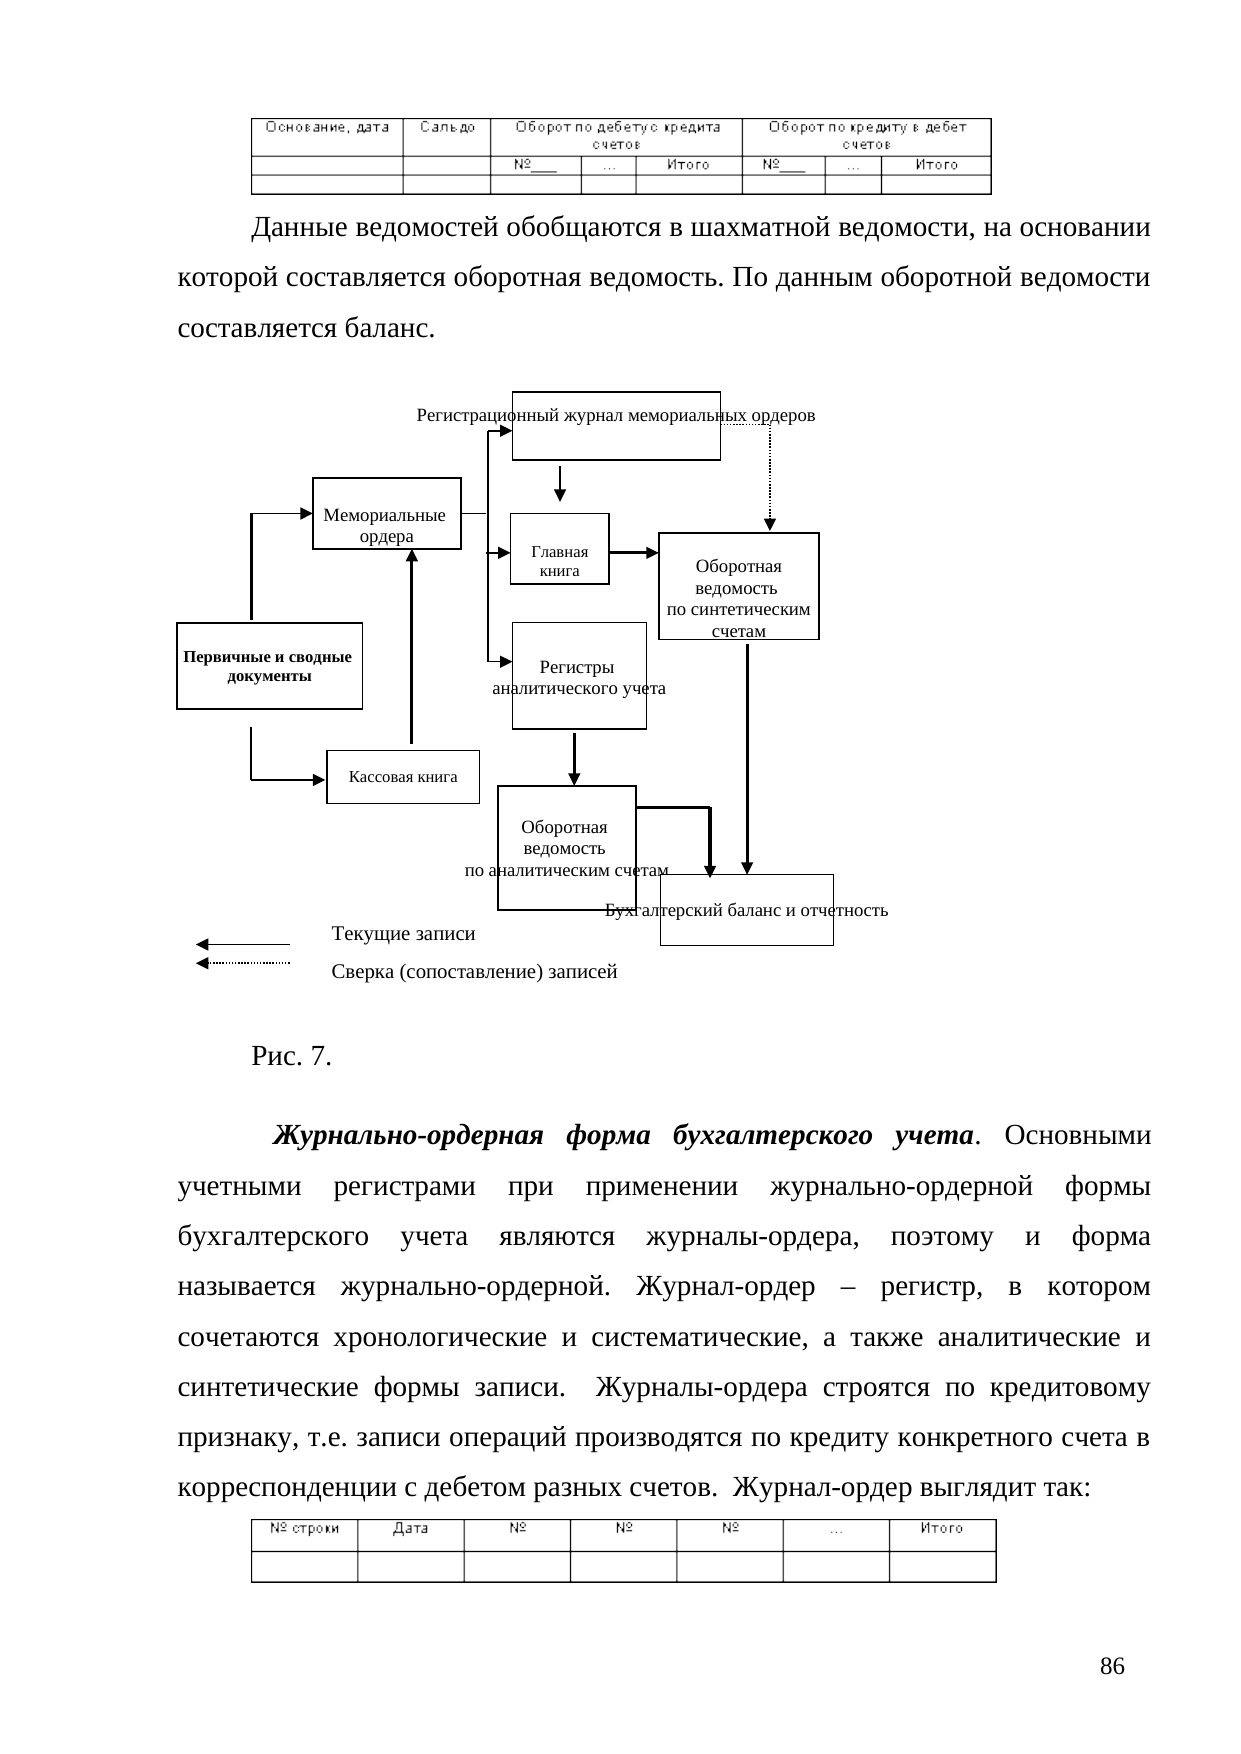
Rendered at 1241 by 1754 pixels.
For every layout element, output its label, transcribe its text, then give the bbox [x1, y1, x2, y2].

subtitle Текущие записи [177, 921, 1152, 945]
text Журнально-ордерная форма бухгалтерского учета. Основными учетными регистрами при применении журнально-ордерной формы бухгалтерского учета являются журналы-ордера, поэтому и форма называется журнально-ордерной. Журнал-ордер – регистр, в котором сочетаются хронологические и систематические, а также аналитические и синтетические формы записи. Журналы-ордера строятся по кредитовому признаку, т.е. записи операций производятся по кредиту конкретного счета в корреспонденции с дебетом разных счетов. Журнал-ордер выглядит так: [177, 1117, 1152, 1503]
picture [251, 1519, 997, 1583]
subtitle Сверка (сопоставление) записей [177, 959, 1152, 983]
text Рис. 7. [177, 1038, 1152, 1072]
text Данные ведомостей обобщаются в шахматной ведомости, на основании которой составляется оборотная ведомость. По данным оборотной ведомости составляется баланс. [177, 209, 1152, 343]
picture [251, 118, 992, 195]
